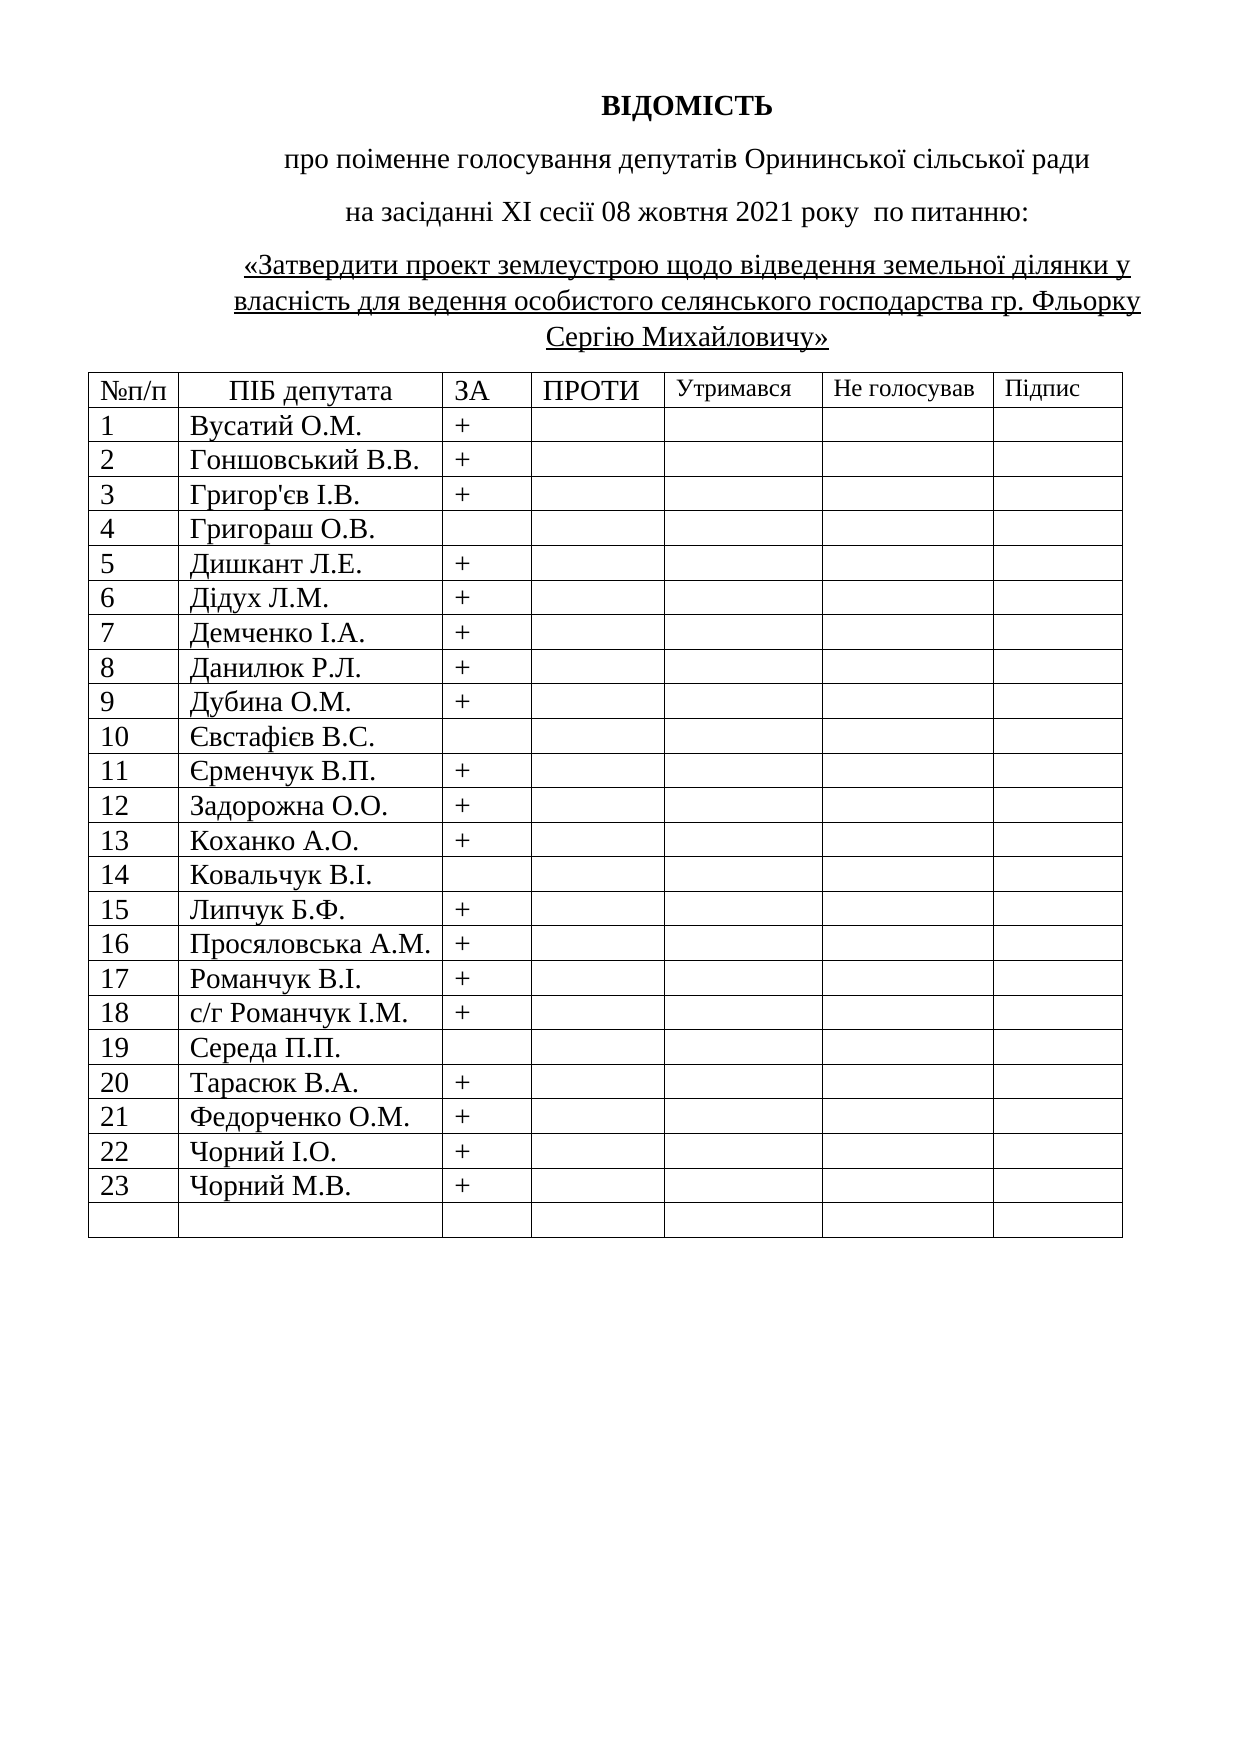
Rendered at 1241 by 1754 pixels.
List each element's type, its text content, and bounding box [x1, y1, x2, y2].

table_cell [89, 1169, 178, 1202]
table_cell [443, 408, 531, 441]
text «Затвердити проект землеустрою щодо відведення земельної ділянки у власність для ведення особистого селянського господарства гр. Фльорку Сергію Михайловичу» [223, 247, 1152, 353]
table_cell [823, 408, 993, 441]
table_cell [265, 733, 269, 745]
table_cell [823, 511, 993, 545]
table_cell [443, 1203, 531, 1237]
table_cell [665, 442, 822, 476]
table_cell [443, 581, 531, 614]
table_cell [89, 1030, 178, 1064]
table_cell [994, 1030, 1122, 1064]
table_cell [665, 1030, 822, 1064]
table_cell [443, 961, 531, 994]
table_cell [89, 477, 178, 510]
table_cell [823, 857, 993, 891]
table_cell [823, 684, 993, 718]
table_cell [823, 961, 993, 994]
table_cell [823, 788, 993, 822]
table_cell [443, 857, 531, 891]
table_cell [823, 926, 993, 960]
text про поіменне голосування депутатів Орининської сільської ради [223, 141, 1152, 175]
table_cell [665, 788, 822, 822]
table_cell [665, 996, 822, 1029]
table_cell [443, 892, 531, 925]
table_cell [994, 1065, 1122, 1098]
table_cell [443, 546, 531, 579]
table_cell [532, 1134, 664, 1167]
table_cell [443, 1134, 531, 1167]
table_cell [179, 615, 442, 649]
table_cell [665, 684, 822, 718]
text ВІДОМІСТЬ [223, 88, 1152, 122]
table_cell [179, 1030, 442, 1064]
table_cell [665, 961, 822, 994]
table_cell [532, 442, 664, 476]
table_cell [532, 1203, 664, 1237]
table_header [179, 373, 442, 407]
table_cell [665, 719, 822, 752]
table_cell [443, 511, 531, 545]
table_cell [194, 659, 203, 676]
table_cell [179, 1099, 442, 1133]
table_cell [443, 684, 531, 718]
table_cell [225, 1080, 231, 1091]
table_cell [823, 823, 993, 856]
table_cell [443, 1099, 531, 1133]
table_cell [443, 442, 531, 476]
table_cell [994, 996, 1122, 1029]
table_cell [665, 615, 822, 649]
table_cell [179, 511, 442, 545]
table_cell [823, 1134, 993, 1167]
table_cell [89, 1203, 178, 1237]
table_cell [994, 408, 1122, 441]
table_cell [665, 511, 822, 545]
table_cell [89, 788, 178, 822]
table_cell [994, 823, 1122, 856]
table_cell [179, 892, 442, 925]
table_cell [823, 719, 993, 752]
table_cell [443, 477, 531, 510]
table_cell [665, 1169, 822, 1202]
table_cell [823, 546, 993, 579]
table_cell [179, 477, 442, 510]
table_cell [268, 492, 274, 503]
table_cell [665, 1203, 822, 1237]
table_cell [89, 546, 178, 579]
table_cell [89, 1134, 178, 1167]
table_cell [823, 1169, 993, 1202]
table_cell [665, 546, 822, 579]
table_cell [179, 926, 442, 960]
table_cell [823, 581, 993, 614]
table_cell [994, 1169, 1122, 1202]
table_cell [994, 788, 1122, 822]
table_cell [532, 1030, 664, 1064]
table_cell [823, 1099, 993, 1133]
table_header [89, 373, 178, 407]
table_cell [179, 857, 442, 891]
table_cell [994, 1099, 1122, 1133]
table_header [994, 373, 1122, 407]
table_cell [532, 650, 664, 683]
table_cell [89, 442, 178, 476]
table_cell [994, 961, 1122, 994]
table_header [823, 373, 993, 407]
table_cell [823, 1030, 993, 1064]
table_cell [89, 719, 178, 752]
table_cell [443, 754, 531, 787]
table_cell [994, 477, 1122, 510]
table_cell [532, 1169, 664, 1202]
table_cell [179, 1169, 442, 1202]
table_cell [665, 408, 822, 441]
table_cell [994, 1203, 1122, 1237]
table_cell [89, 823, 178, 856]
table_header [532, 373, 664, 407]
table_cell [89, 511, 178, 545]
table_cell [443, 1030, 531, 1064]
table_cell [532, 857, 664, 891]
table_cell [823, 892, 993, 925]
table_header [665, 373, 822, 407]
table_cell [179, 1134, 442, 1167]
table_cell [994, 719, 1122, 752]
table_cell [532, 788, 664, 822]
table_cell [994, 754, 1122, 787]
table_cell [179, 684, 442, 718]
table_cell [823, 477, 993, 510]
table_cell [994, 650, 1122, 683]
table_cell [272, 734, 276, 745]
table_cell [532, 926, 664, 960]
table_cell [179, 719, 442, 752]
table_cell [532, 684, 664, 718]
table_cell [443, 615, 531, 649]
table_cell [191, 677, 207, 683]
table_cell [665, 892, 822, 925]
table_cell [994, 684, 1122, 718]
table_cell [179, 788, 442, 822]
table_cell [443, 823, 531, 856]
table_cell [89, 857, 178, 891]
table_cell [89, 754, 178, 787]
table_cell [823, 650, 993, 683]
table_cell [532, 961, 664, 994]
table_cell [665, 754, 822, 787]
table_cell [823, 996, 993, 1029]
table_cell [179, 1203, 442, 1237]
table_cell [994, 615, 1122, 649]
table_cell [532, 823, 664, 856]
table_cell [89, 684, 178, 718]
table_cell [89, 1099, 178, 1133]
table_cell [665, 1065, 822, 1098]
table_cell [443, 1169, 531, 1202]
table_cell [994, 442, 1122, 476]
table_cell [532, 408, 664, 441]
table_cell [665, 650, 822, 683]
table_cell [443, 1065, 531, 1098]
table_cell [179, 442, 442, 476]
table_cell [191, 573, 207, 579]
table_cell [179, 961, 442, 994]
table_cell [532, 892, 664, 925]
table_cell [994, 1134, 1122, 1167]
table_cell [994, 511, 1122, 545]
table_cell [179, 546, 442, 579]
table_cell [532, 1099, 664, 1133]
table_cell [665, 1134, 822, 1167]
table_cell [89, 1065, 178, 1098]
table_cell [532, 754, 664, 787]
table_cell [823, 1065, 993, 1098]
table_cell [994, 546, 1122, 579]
text на засіданні XI сесії 08 жовтня 2021 року по питанню: [223, 194, 1152, 228]
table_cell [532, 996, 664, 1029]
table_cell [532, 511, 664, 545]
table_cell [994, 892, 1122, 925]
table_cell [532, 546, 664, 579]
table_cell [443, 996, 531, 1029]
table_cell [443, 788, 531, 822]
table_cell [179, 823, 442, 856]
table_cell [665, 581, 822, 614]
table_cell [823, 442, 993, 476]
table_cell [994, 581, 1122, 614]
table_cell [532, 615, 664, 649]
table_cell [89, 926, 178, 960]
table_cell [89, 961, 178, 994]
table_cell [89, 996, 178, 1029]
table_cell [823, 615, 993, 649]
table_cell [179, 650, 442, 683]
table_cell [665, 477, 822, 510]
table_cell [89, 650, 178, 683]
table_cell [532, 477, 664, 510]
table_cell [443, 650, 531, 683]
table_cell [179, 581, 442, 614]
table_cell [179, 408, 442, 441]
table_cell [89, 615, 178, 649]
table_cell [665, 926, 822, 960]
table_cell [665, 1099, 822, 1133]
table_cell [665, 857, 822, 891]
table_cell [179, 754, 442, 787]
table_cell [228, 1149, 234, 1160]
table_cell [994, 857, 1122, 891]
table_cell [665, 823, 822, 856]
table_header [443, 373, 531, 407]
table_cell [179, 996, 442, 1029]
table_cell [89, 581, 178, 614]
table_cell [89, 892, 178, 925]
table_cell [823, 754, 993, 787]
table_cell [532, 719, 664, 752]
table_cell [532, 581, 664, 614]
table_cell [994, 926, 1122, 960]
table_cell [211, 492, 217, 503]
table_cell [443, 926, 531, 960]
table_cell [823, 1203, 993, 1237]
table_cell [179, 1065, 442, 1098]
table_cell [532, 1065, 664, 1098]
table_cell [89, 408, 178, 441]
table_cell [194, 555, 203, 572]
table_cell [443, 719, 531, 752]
